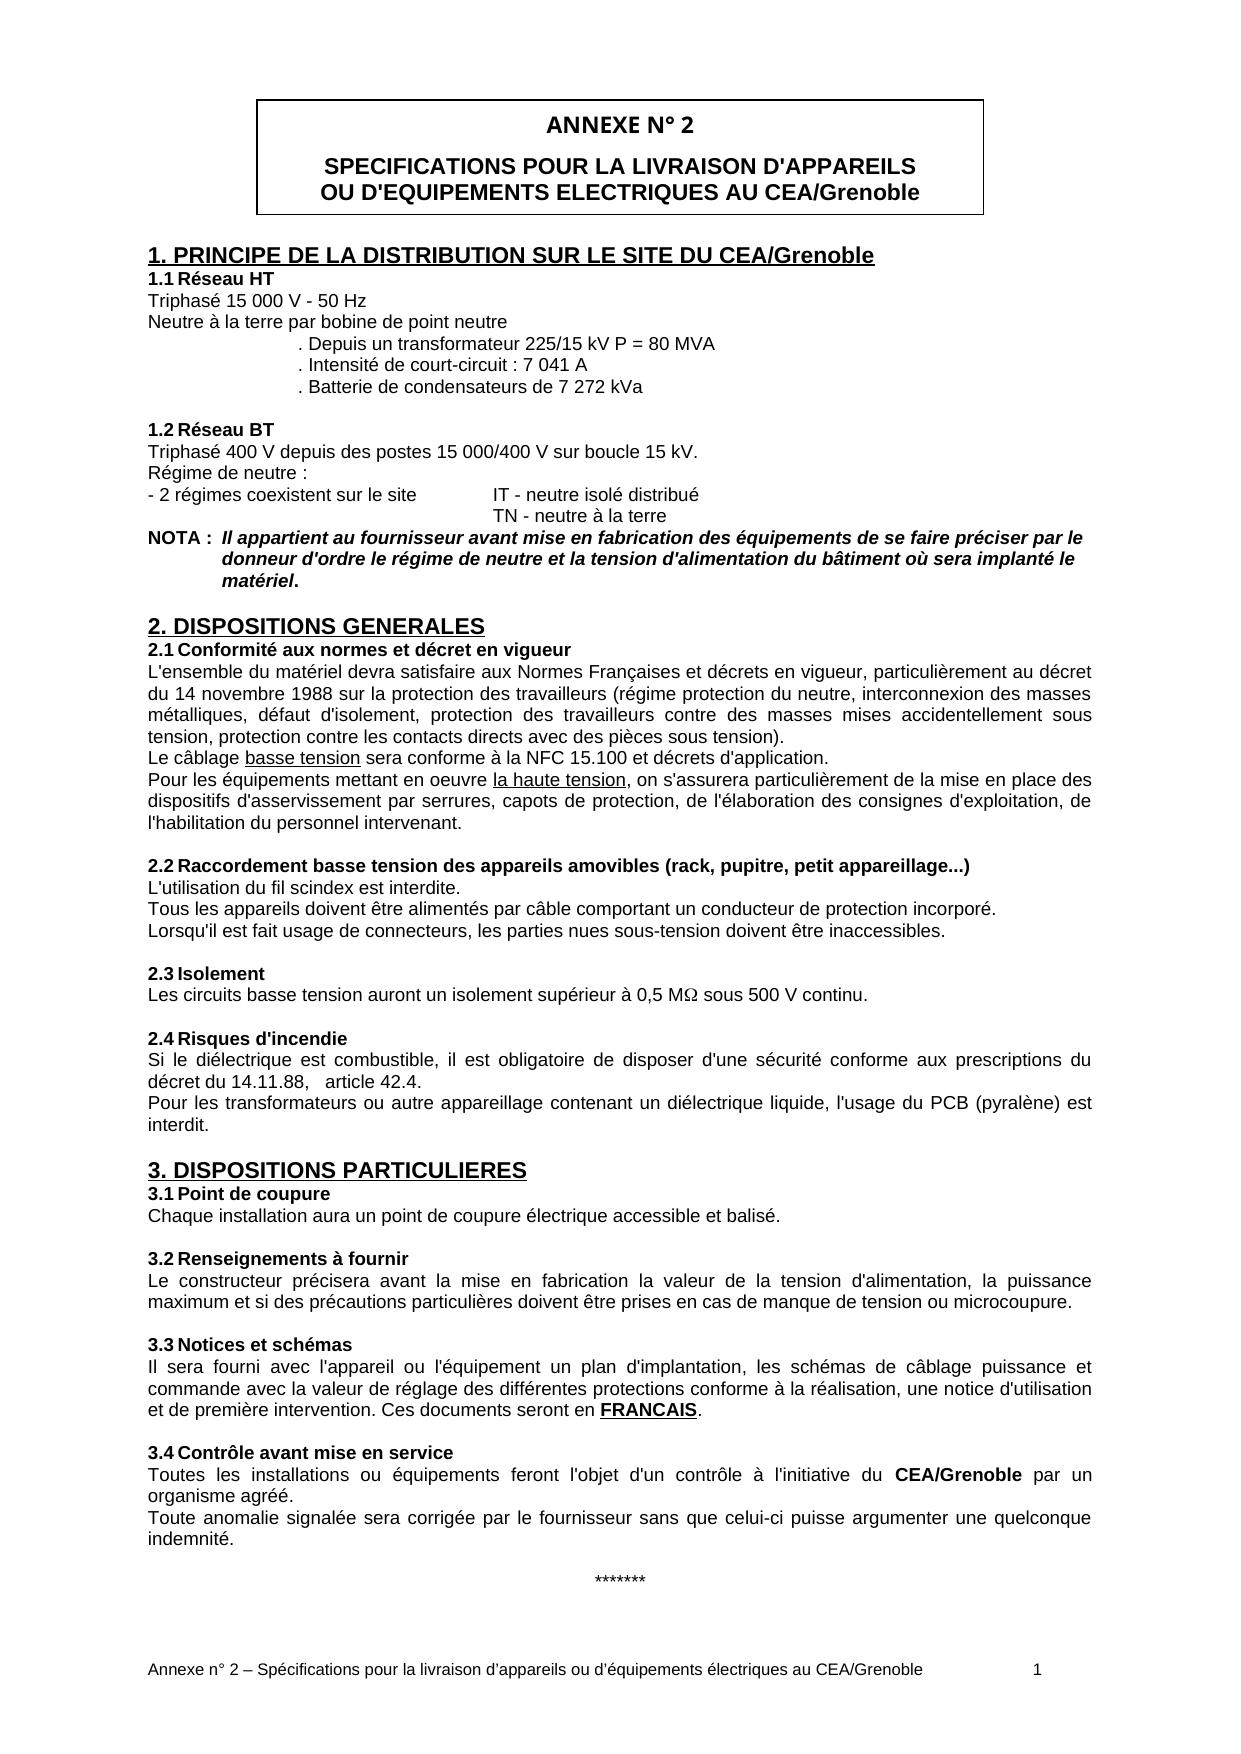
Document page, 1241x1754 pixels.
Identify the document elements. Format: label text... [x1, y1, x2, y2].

text Toute anomalie signalée sera corrigée par le fournisseur sans que celui-ci puisse argumenter une quelconque indemnité. [148, 1507, 1092, 1550]
text Les circuits basse tension auront un isolement supérieur à sous 500 V continu. [148, 984, 1092, 1006]
text Neutre à la terre par bobine de point neutre [148, 311, 1092, 333]
text L'utilisation du fil scindex est interdite. [148, 876, 1092, 898]
text Toutes les installations ou équipements feront l'objet d'un contrôle à l'initiative du CEA/Grenoble par un organisme agréé. [148, 1463, 1092, 1507]
text 3.4 Contrôle avant mise en service [148, 1442, 1092, 1463]
text - 2 régimes coexistent sur le site IT - neutre isolé distribué [148, 483, 1092, 505]
text Lorsqu'il est fait usage de connecteurs, les parties nues sous-tension doivent être inaccessibles. [148, 919, 1092, 941]
text 2.3 Isolement [148, 963, 1092, 984]
text Le câblage basse tension sera conforme à 15.100 et décrets d'application. [148, 747, 1092, 769]
text 2. DISPOSITIONS GENERALES [148, 613, 1092, 639]
text Si le diélectrique est combustible, il est obligatoire de disposer d'une sécurité conforme aux prescriptions du décret du 14.11.88, article 42.4. [148, 1049, 1092, 1092]
text Triphasé 15 000 V - 50 Hz [148, 289, 1092, 311]
text 1. PRINCIPE DE LE SITE DU CEA/Grenoble [148, 242, 1092, 268]
text ******* [148, 1571, 1092, 1593]
text . Depuis un transformateur 225/15 kV P = 80 MVA [148, 333, 1092, 354]
text Chaque installation aura un point de coupure électrique accessible et balisé. [148, 1205, 1092, 1226]
text Régime de neutre : [148, 462, 1092, 483]
text 2.1 Conformité aux normes et décret en vigueur [148, 639, 1092, 661]
text Pour les transformateurs ou autre appareillage contenant un diélectrique liquide, l'usage du PCB (pyralène) est interdit. [148, 1092, 1092, 1135]
text NOTA : Il appartient au fournisseur avant mise en fabrication des équipements de se faire préciser par le donneur d'ordre le régime de neutre et la tension d'alimentation du bâtiment où sera implanté le matériel. [148, 527, 1092, 591]
text 2.2 Raccordement basse tension des appareils amovibles (rack, pupitre, petit appareillage...) [148, 855, 1092, 876]
text 3.1 Point de coupure [148, 1183, 1092, 1205]
text 3.3 Notices et schémas [148, 1334, 1092, 1356]
text Tous les appareils doivent être alimentés par câble comportant un conducteur de protection incorporé. [148, 898, 1092, 919]
text Le constructeur précisera avant la mise en fabrication la valeur de la tension d'alimentation, la puissance maximum et si des précautions particulières doivent être prises en cas de manque de tension ou microcoupure. [148, 1269, 1092, 1313]
text 1.1 Réseau HT [148, 268, 1092, 289]
text 2.4 Risques d'incendie [148, 1027, 1092, 1049]
text Pour les équipements mettant en oeuvre la haute tension, on s'assurera particulièrement de la mise en place des dispositifs d'asservissement par serrures, capots de protection, de l'élaboration des consignes d'exploitation, de l'habilitation du personnel intervenant. [148, 769, 1092, 833]
text Il sera fourni avec l'appareil ou l'équipement un plan d'implantation, les schémas de câblage puissance et commande avec la valeur de réglage des différentes protections conforme à la réalisation, une notice d'utilisation et de première intervention. Ces documents seront en FRANCAIS. [148, 1356, 1092, 1420]
text Triphasé 400 V depuis des postes 15 000/400 V sur boucle 15 kV. [148, 440, 1092, 462]
text . Intensité de court-circuit : [148, 354, 1092, 376]
text OU D'EQUIPEMENTS ELECTRIQUES AU CEA/Grenoble [258, 169, 983, 214]
text 3. DISPOSITIONS PARTICULIERES [148, 1157, 1092, 1183]
text SPECIFICATIONS POUR [258, 143, 983, 169]
text 3.2 Renseignements à fournir [148, 1248, 1092, 1269]
text TN - neutre à la terre [148, 505, 1092, 527]
text . Batterie de condensateurs de 7 272 kVa [148, 376, 1092, 397]
text Annexe n° 2 [258, 101, 983, 140]
text L'ensemble du matériel devra satisfaire aux Normes Françaises et décrets en vigueur, particulièrement au décret du 14 novembre 1988 sur la protection des travailleurs (régime protection du neutre, interconnexion des masses métalliques, défaut d'isolement, protection des travailleurs contre des masses mises accidentellement sous tension, protection contre les contacts directs avec des pièces sous tension). [148, 661, 1092, 747]
text 1.2 Réseau BT [148, 419, 1092, 440]
